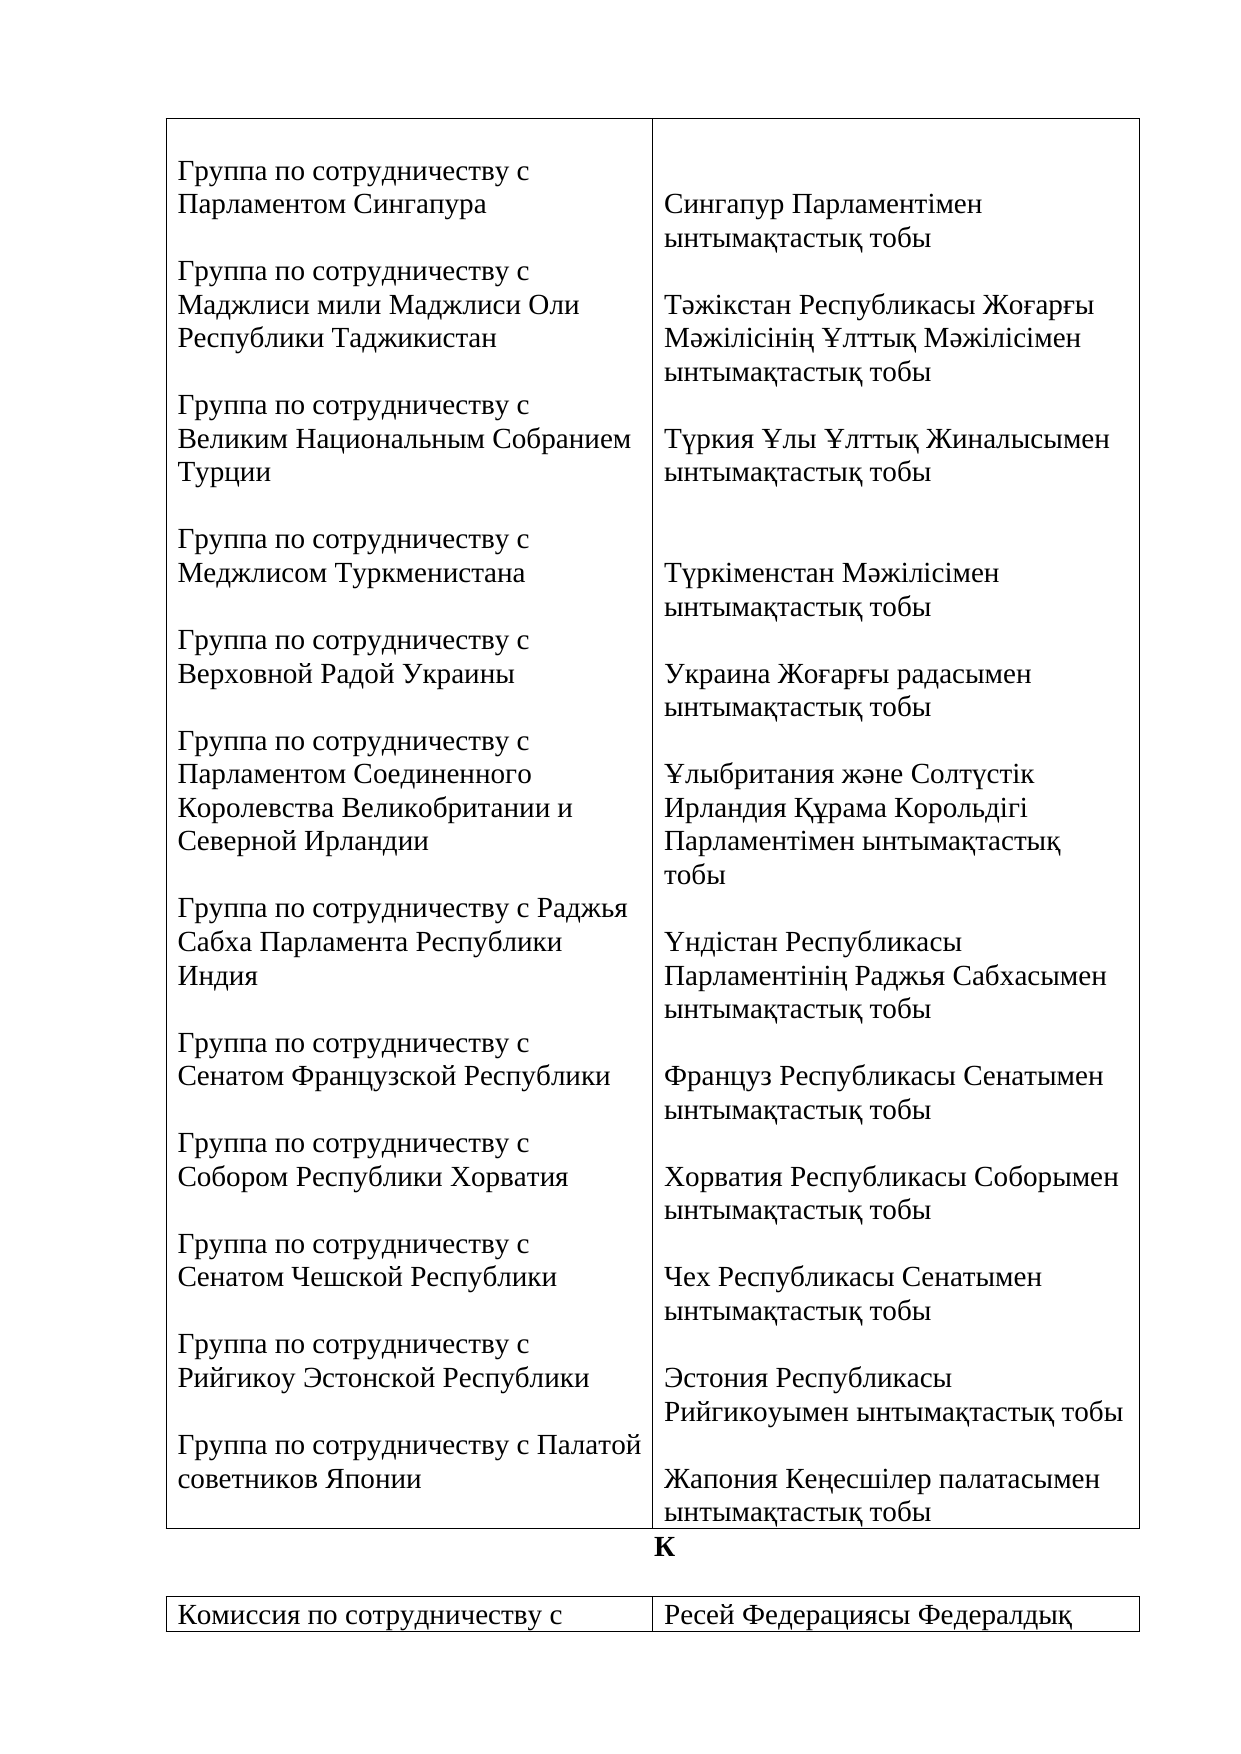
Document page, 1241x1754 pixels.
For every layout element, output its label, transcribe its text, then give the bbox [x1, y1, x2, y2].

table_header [653, 119, 1139, 1528]
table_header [167, 1597, 652, 1631]
text К [177, 1529, 1152, 1562]
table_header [653, 1597, 1139, 1631]
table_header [167, 119, 652, 1528]
